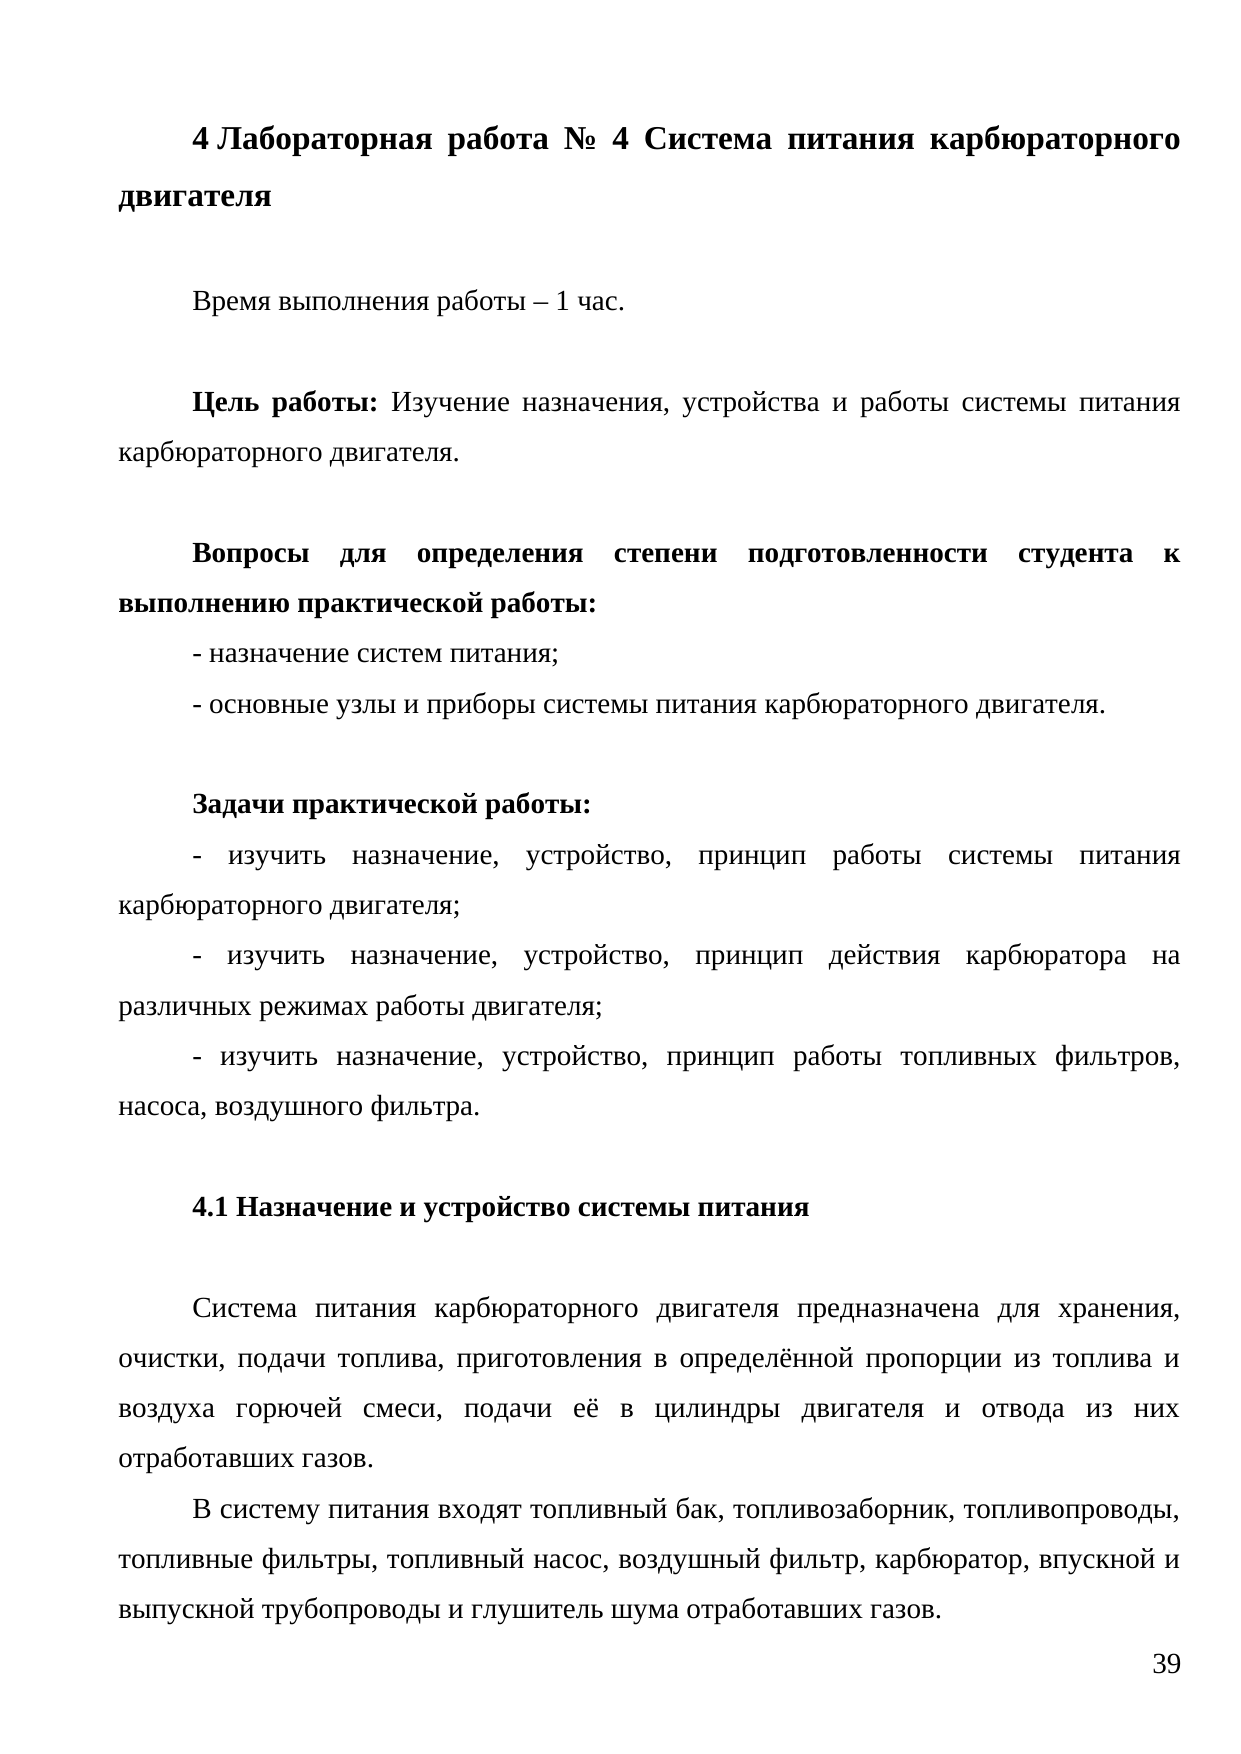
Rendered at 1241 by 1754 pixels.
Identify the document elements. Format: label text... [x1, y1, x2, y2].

text Система питания карбюраторного двигателя предназначена для хранения, очистки, подачи топлива, приготовления в определённой пропорции из топлива и воздуха горючей смеси, подачи её в цилиндры двигателя и отвода из них отработавших газов. [118, 1290, 1181, 1474]
subtitle Назначение и устройство системы питания [118, 1189, 1181, 1223]
text - изучить назначение, устройство, принцип работы системы питания карбюраторного двигателя; [118, 837, 1181, 921]
text - изучить назначение, устройство, принцип работы топливных фильтров, насоса, воздушного фильтра. [118, 1038, 1181, 1122]
text Цель работы: Изучение назначения, устройства и работы системы питания карбюраторного двигателя. [118, 384, 1181, 468]
text - назначение систем питания; [118, 636, 1181, 669]
text В систему питания входят топливный бак, топливозаборник, топливопроводы, топливные фильтры, топливный насос, воздушный фильтр, карбюратор, впускной и выпускной трубопроводы и глушитель шума отработавших газов. [118, 1491, 1181, 1625]
text Задачи практической работы: [118, 787, 1181, 820]
text Вопросы для определения степени подготовленности студента к выполнению практической работы: [118, 535, 1181, 619]
text Время выполнения работы – 1 час. [118, 283, 1181, 317]
text - изучить назначение, устройство, принцип действия карбюратора на различных режимах работы двигателя; [118, 937, 1181, 1021]
text - основные узлы и приборы системы питания карбюраторного двигателя. [118, 686, 1181, 719]
subtitle Лабораторная работа № 4 Система питания карбюраторного двигателя [118, 118, 1181, 214]
